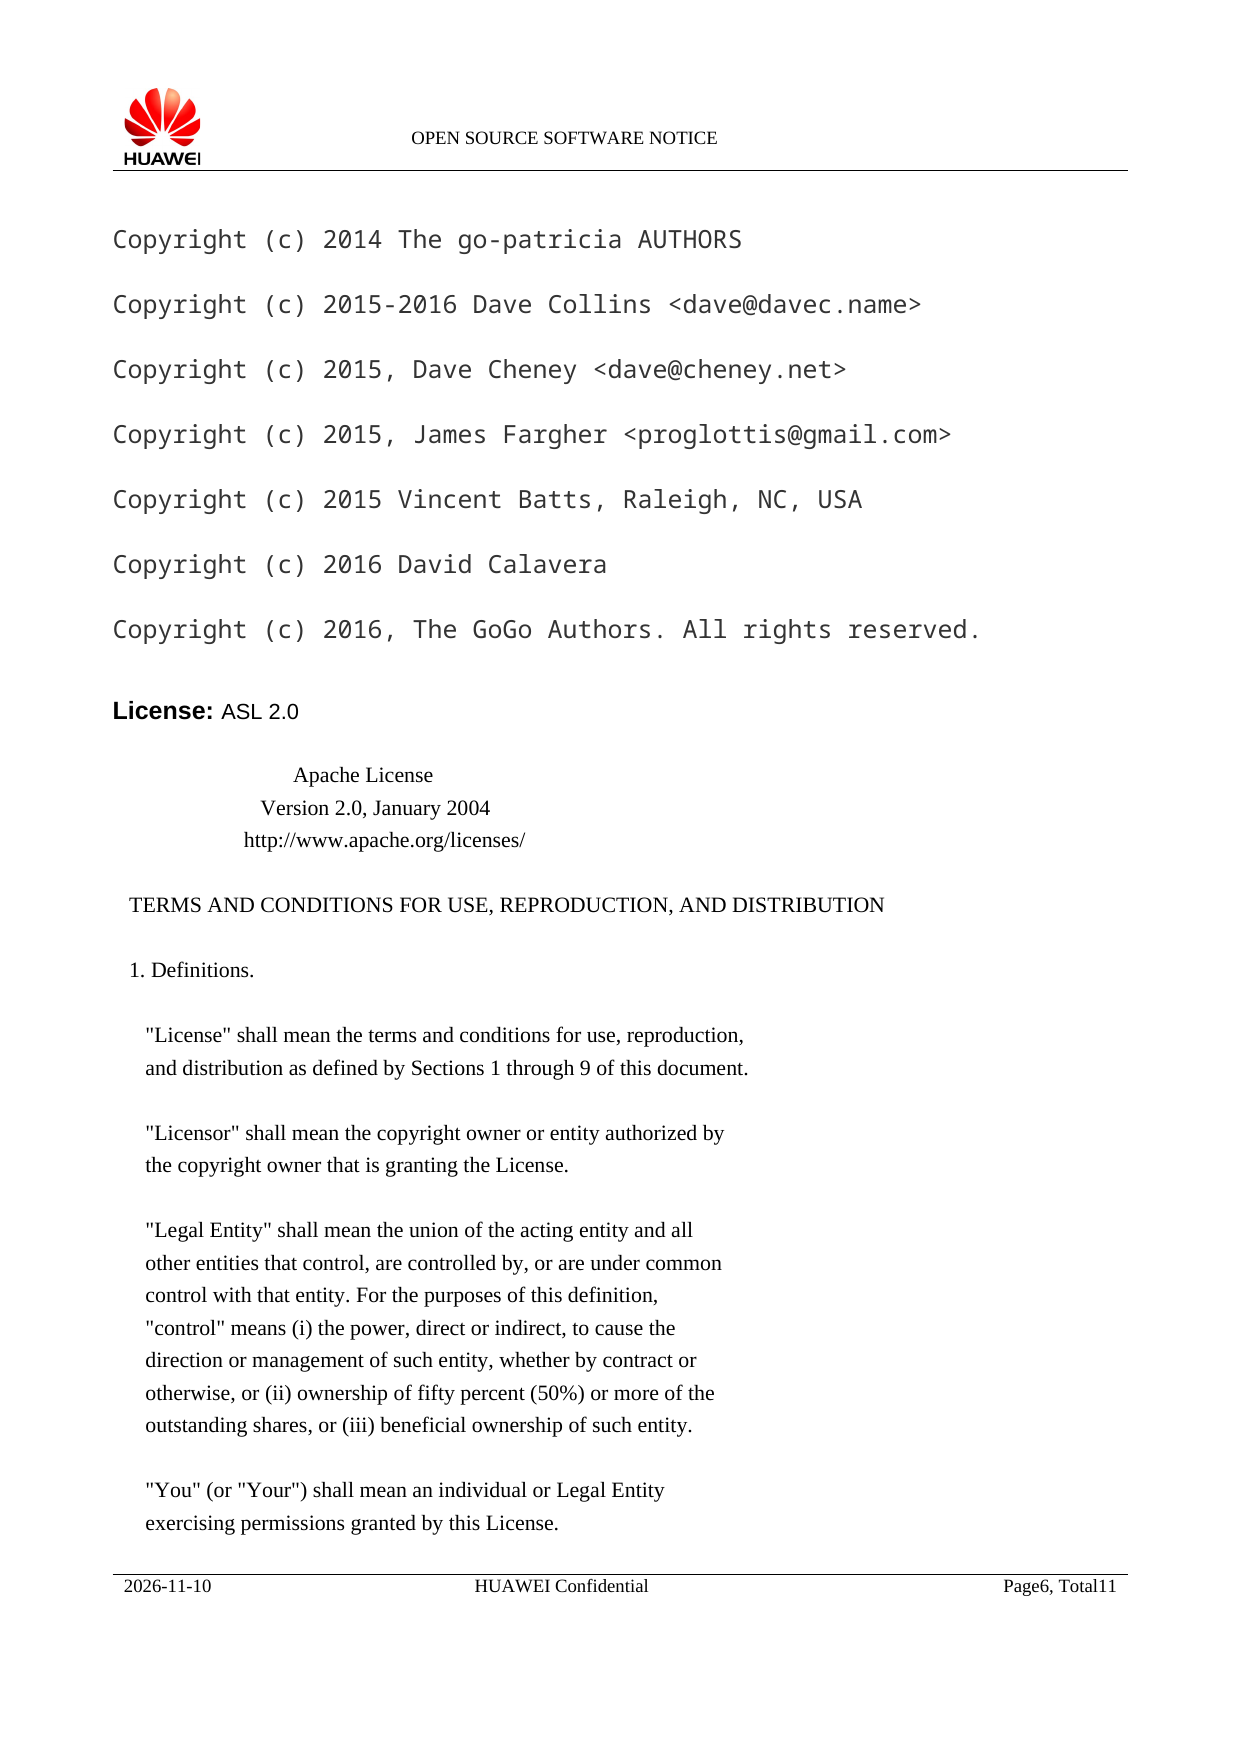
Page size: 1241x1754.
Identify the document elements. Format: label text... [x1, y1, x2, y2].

text Copyright (c) 2015, Dave Cheney <dave@cheney.net> [112, 336, 1128, 401]
text Copyright (c) 2016, The GoGo Authors. All rights reserved. [112, 596, 1128, 661]
text Copyright (c) 2014 The go-patricia AUTHORS [112, 206, 1128, 271]
picture [124, 88, 201, 165]
text License: ASL 2.0 [112, 694, 1128, 726]
text Copyright (c) 2015-2016 Dave Collins <dave@davec.name> [112, 271, 1128, 336]
text Copyright (c) 2016 David Calavera [112, 531, 1128, 596]
text Copyright (c) 2015 Vincent Batts, Raleigh, NC, USA [112, 466, 1128, 531]
text Copyright (c) 2015, James Fargher <proglottis@gmail.com> [112, 401, 1128, 466]
